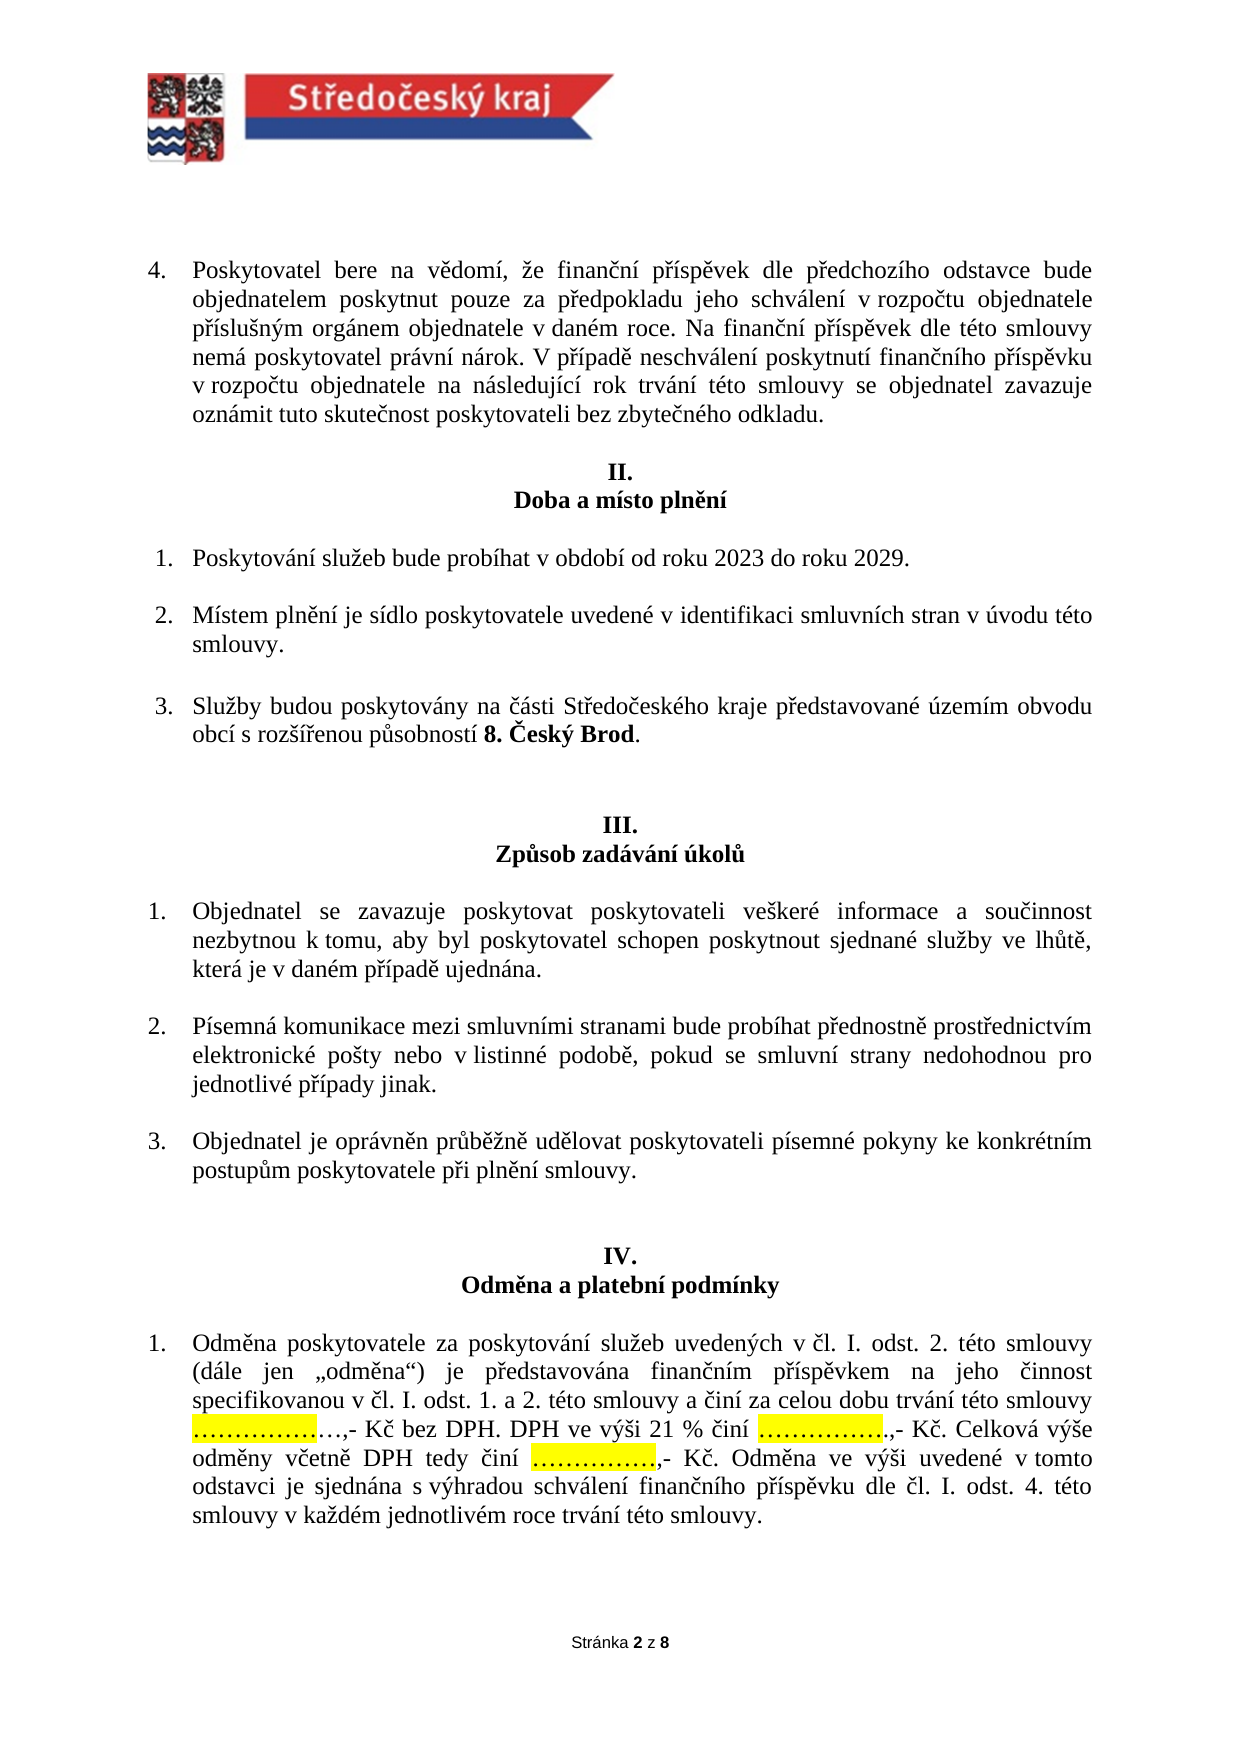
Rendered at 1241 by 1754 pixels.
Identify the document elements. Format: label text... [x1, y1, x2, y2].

text IV. [148, 1241, 1093, 1270]
text III. [148, 810, 1093, 839]
list Odměna poskytovatele za poskytování služeb uvedených v čl. I. odst. 2. této smlouvy (dále jen „odměna“) je představována finančním příspěvkem na jeho činnost specifikovanou v čl. I. odst. 1. a 2. této smlouvy a činí za celou dobu trvání této smlouvy ………………,- Kč bez DPH. DPH ve výši 21 % činí …………….,- Kč. Celková výše odměny včetně DPH tedy činí ……………,- Kč. Odměna ve výši uvedené v tomto odstavci je sjednána s výhradou schválení finančního příspěvku dle čl. I. odst. 4. této smlouvy v každém jednotlivém roce trvání této smlouvy. [148, 1328, 1093, 1529]
list Služby budou poskytovány na části Středočeského kraje představované územím obvodu obcí s rozšířenou působností 8. Český Brod. [154, 691, 1093, 748]
list Místem plnění je sídlo poskytovatele uvedené v identifikaci smluvních stran v úvodu této smlouvy. [154, 600, 1093, 658]
list Poskytování služeb bude probíhat v období od roku 2023 do roku 2029. [154, 543, 1093, 572]
text Doba a místo plnění [148, 485, 1093, 514]
list Písemná komunikace mezi smluvními stranami bude probíhat přednostně prostřednictvím elektronické pošty nebo v listinné podobě, pokud se smluvní strany nedohodnou pro jednotlivé případy jinak. [148, 1011, 1093, 1098]
list Objednatel se zavazuje poskytovat poskytovateli veškeré informace a součinnost nezbytnou k tomu, aby byl poskytovatel schopen poskytnout sjednané služby ve lhůtě, která je v daném případě ujednána. [148, 896, 1093, 983]
list Poskytovatel bere na vědomí, že finanční příspěvek dle předchozího odstavce bude objednatelem poskytnut pouze za předpokladu jeho schválení v rozpočtu objednatele příslušným orgánem objednatele v daném roce. Na finanční příspěvek dle této smlouvy nemá poskytovatel právní nárok. V případě neschválení poskytnutí finančního příspěvku v rozpočtu objednatele na následující rok trvání této smlouvy se objednatel zavazuje oznámit tuto skutečnost poskytovateli bez zbytečného odkladu. [148, 255, 1093, 428]
text Odměna a platební podmínky [148, 1270, 1093, 1299]
list Objednatel je oprávněn průběžně udělovat poskytovateli písemné pokyny ke konkrétním postupům poskytovatele při plnění smlouvy. [148, 1126, 1093, 1184]
text II. [148, 457, 1093, 485]
text Způsob zadávání úkolů [148, 839, 1093, 868]
picture [147, 73, 615, 165]
